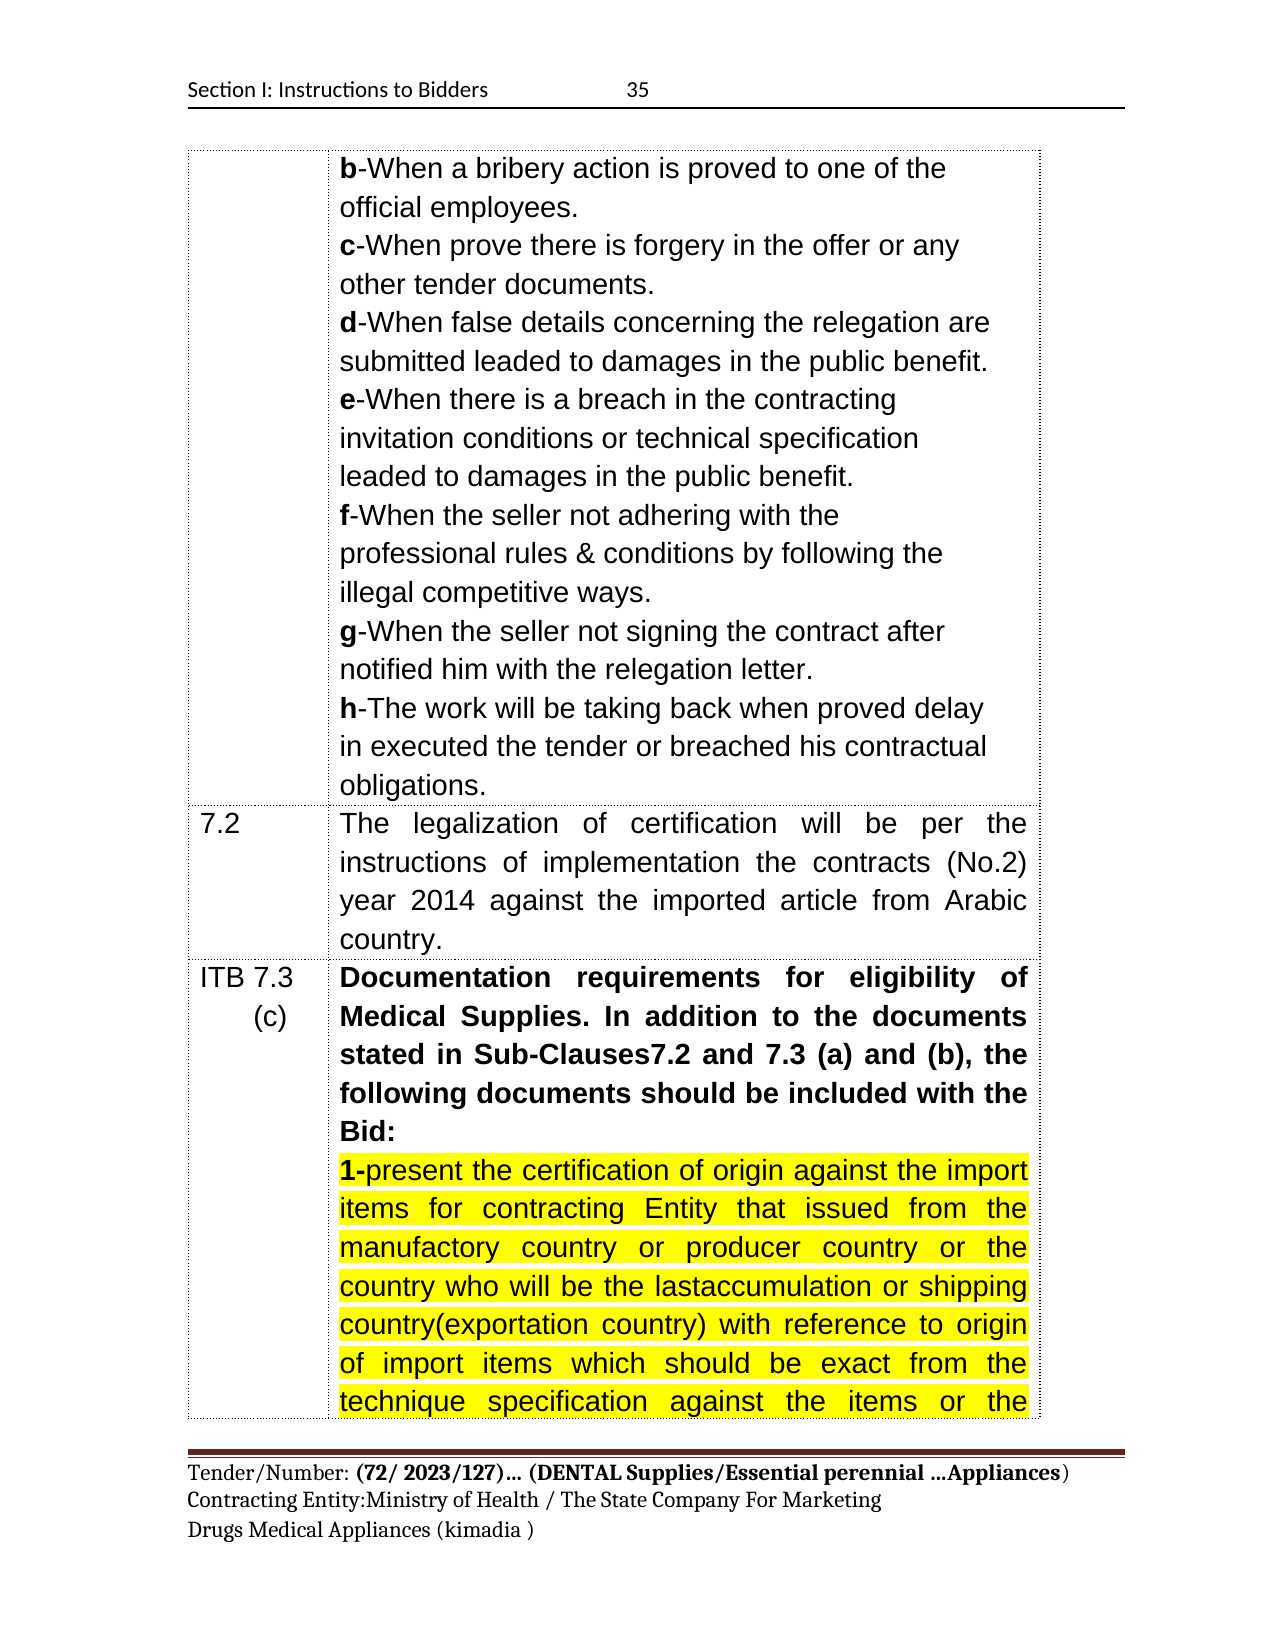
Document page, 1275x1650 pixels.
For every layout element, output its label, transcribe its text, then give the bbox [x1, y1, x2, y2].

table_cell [328, 959, 1040, 1418]
table_cell 7.2 [188, 805, 328, 959]
table_cell ITB 7.3 (c) [188, 959, 328, 1418]
table_header ITB 6.3 [188, 150, 328, 805]
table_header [328, 150, 1040, 805]
table_cell The legalization of certification will be per the instructions of implementation the contracts (No.2) year 2014 against the imported article from Arabic country. [328, 805, 1040, 959]
